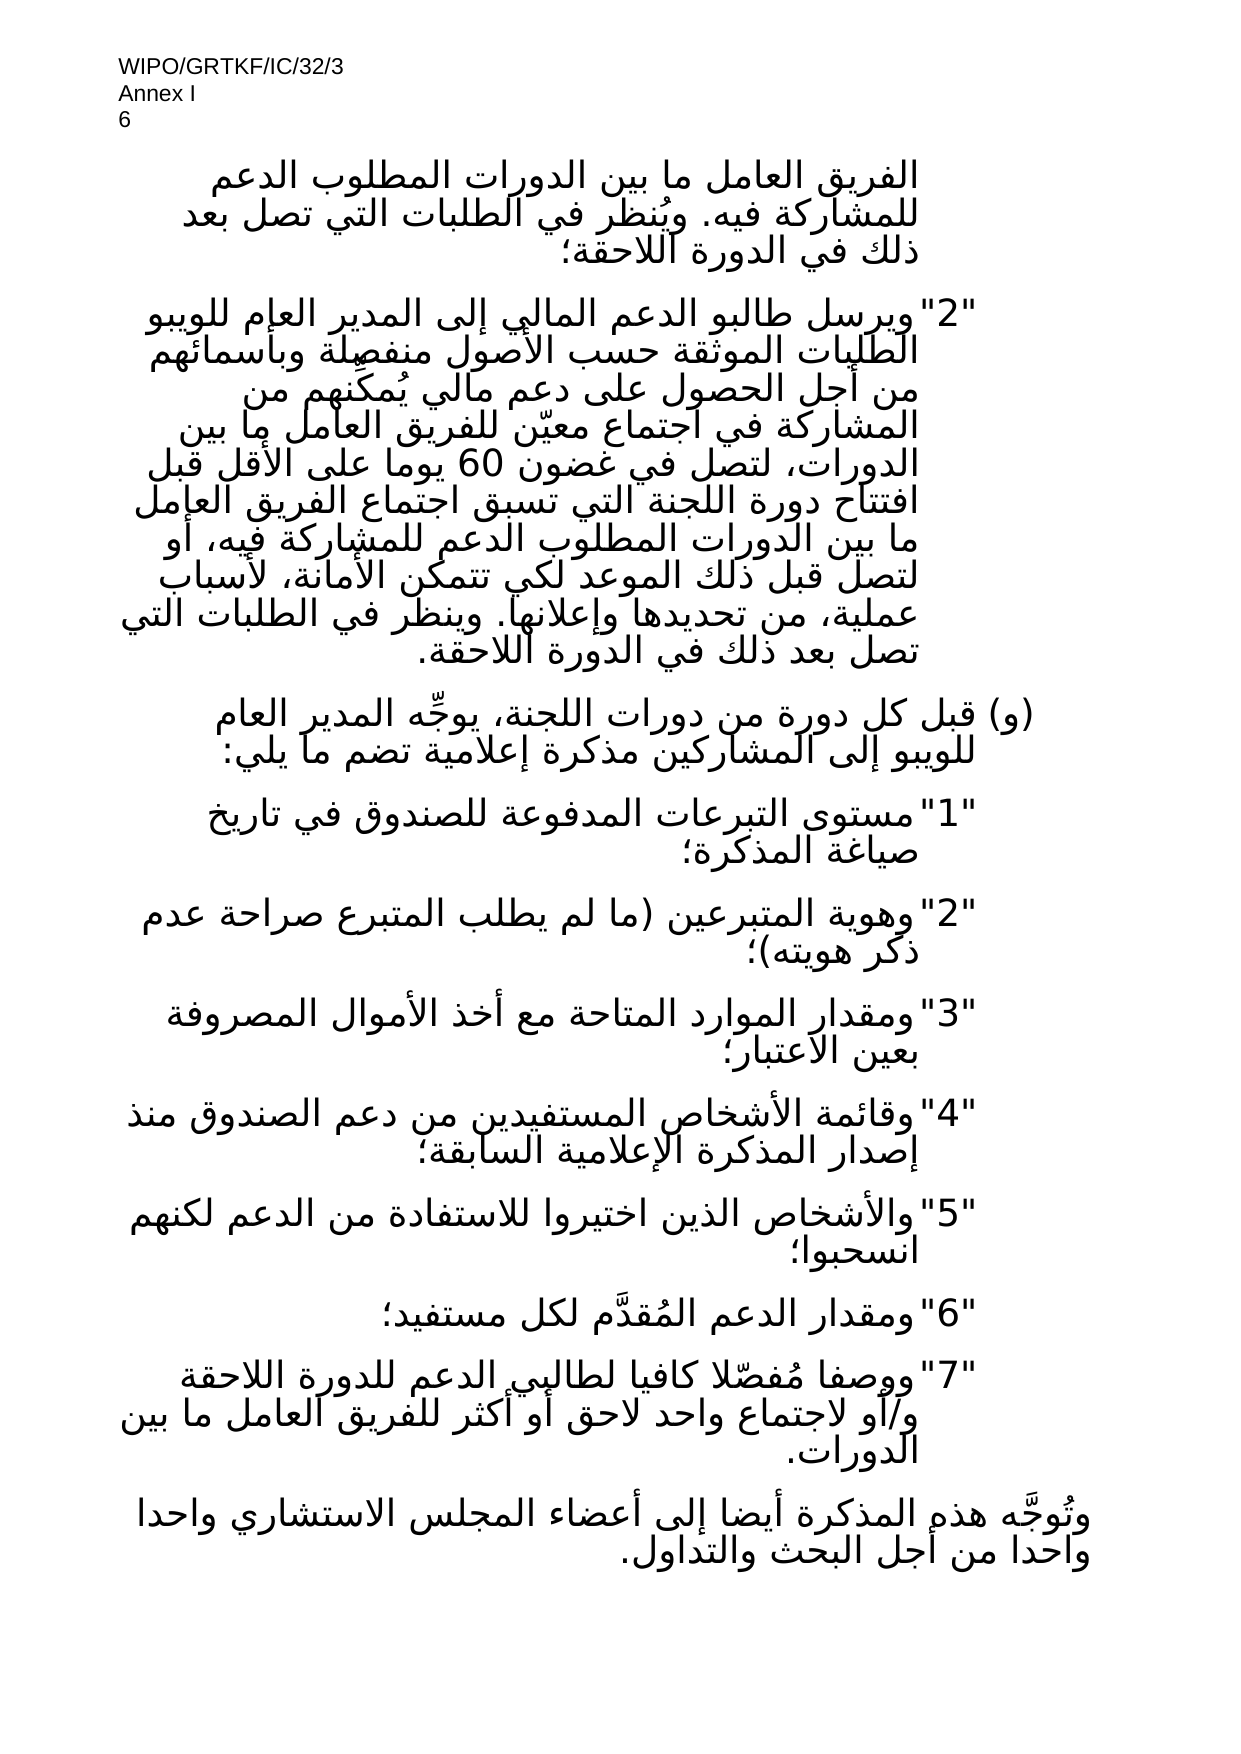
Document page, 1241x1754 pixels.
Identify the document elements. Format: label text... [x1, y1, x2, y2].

text "1" مستوى التبرعات المدفوعة للصندوق في تاريخ صياغة المذكرة؛ [118, 796, 977, 871]
text "2" وهوية المتبرعين (ما لم يطلب المتبرع صراحة عدم ذكر هويته)؛ [118, 896, 977, 971]
text "7" ووصفا مُفصّلا كافيا لطالبي الدعم للدورة اللاحقة و/أو لاجتماع واحد لاحق أو أكثر للفريق العامل ما بين الدورات. [118, 1358, 977, 1471]
text "5" والأشخاص الذين اختيروا للاستفادة من الدعم لكنهم انسحبوا؛ [118, 1196, 977, 1271]
text "3" ومقدار الموارد المتاحة مع أخذ الأموال المصروفة بعين الاعتبار؛ [118, 996, 977, 1071]
text "4" وقائمة الأشخاص المستفيدين من دعم الصندوق منذ إصدار المذكرة الإعلامية السابقة؛ [118, 1096, 977, 1171]
text "2" ويرسل طالبو الدعم المالي إلى المدير العام للويبو الطلبات الموثقة حسب الأصول منفصلة وبأسمائهم من أجل الحصول على دعم مالي يُمكِّنهم من المشاركة في اجتماع معيّن للفريق العامل ما بين الدورات، لتصل في غضون 60 يوما على الأقل قبل افتتاح دورة اللجنة التي تسبق اجتماع الفريق العامل ما بين الدورات المطلوب الدعم للمشاركة فيه، أو لتصل قبل ذلك الموعد لكي تتمكن الأمانة، لأسباب عملية، من تحديدها وإعلانها. وينظر في الطلبات التي تصل بعد ذلك في الدورة اللاحقة. [118, 296, 977, 671]
text وتُوجَّه هذه المذكرة أيضا إلى أعضاء المجلس الاستشاري واحدا واحدا من أجل البحث والتداول. [118, 1496, 1092, 1571]
text "6" ومقدار الدعم المُقدَّم لكل مستفيد؛ [118, 1296, 977, 1333]
text (و) قبل كل دورة من دورات اللجنة، يوجِّه المدير العام للويبو إلى المشاركين مذكرة إعلامية تضم ما يلي: [118, 696, 1035, 771]
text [118, 158, 977, 271]
